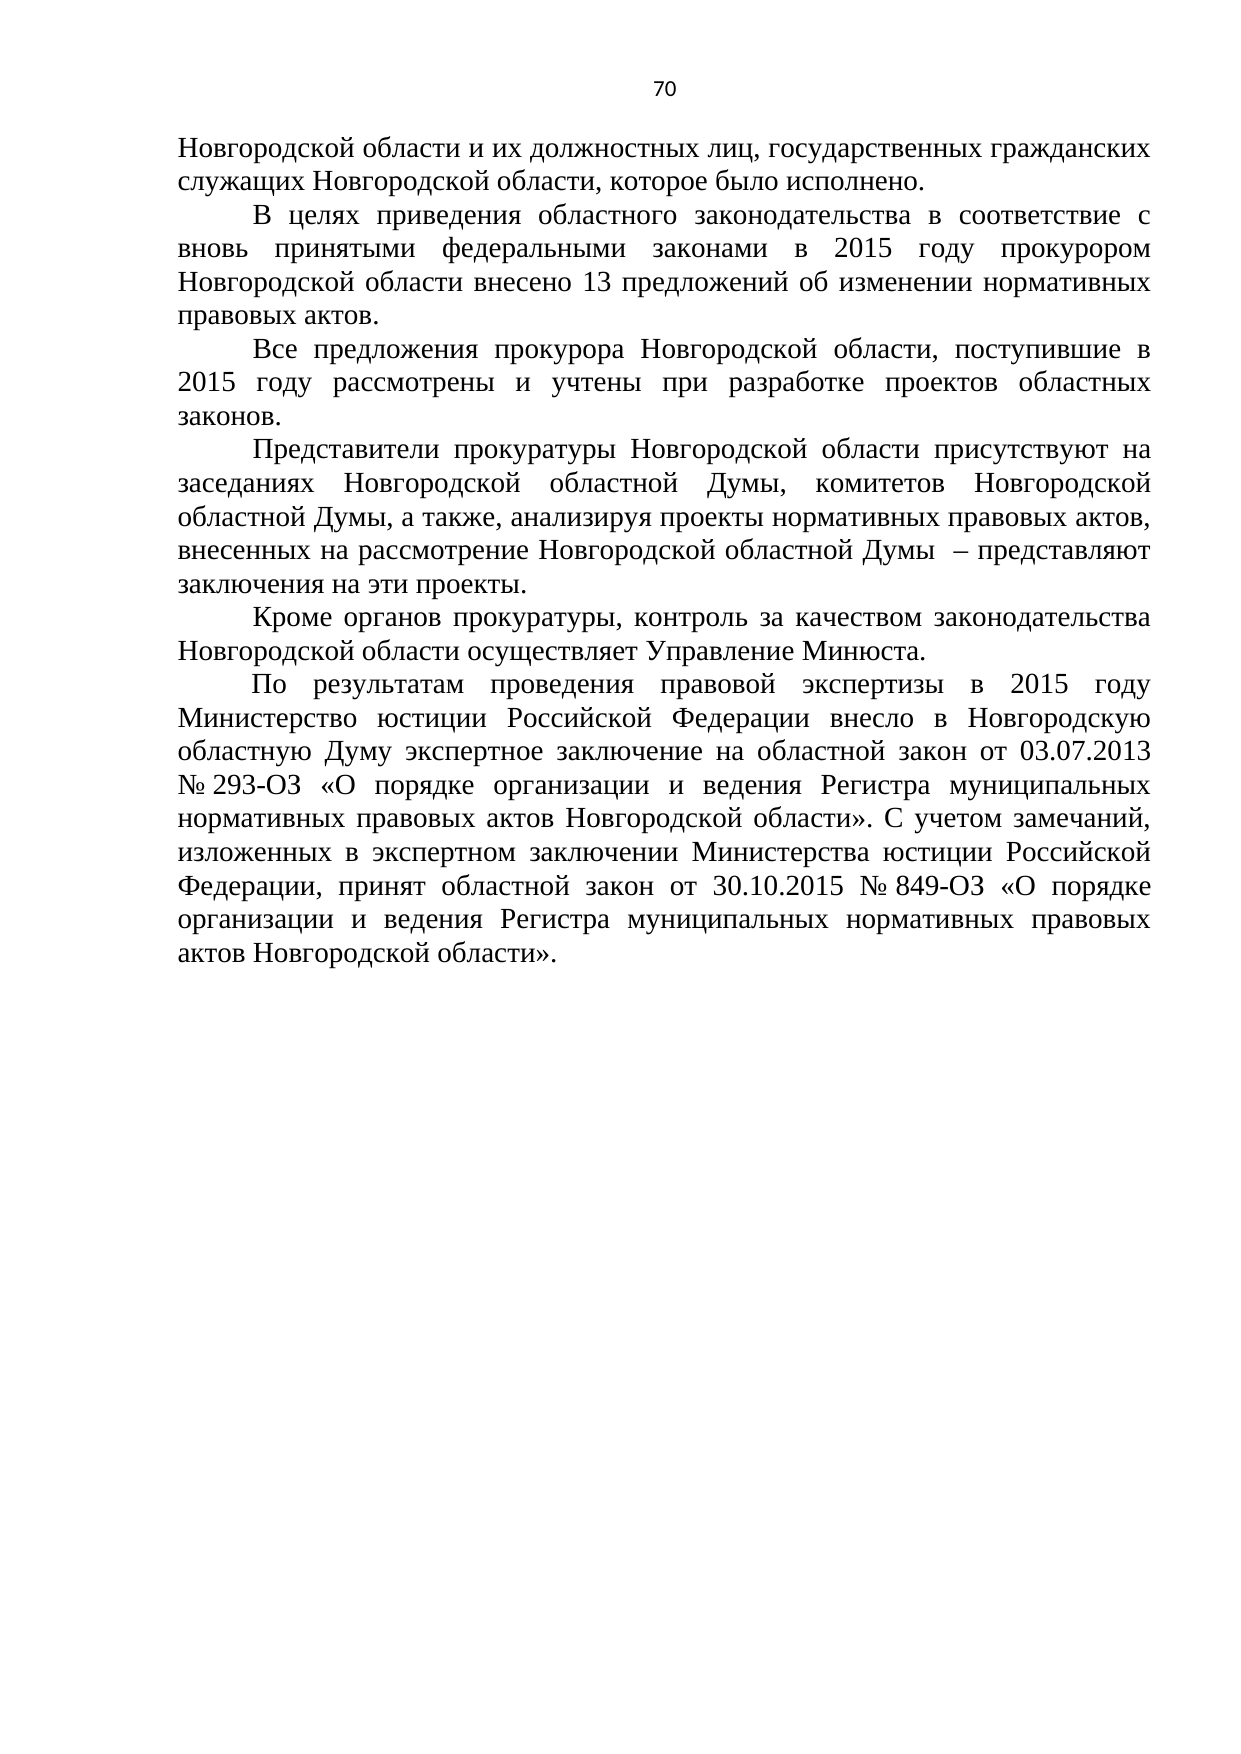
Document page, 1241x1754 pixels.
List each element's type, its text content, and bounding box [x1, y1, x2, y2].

text Кроме органов прокуратуры, контроль за качеством законодательства Новгородской области осуществляет Управление Минюста. [177, 599, 1152, 666]
text По результатам проведения правовой экспертизы в 2015 году Министерство юстиции Российской Федерации внесло в Новгородскую областную Думу экспертное заключение на областной закон от 03.07.2013 № 293-ОЗ «О порядке организации и ведения Регистра муниципальных нормативных правовых актов Новгородской области». С учетом замечаний, изложенных в экспертном заключении Министерства юстиции Российской Федерации, принят областной закон от 30.10.2015 № 849-ОЗ «О порядке организации и ведения Регистра муниципальных нормативных правовых актов Новгородской области». [177, 666, 1152, 968]
text Представители прокуратуры Новгородской области присутствуют на заседаниях Новгородской областной Думы, комитетов Новгородской областной Думы, а также, анализируя проекты нормативных правовых актов, внесенных на рассмотрение Новгородской областной Думы – представляют заключения на эти проекты. [177, 432, 1152, 599]
text Все предложения прокурора Новгородской области, поступившие в 2015 году рассмотрены и учтены при разработке проектов областных законов. [177, 331, 1152, 432]
text В целях приведения областного законодательства в соответствие с вновь принятыми федеральными законами в 2015 году прокурором Новгородской области внесено 13 предложений об изменении нормативных правовых актов. [177, 197, 1152, 331]
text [177, 130, 1152, 197]
